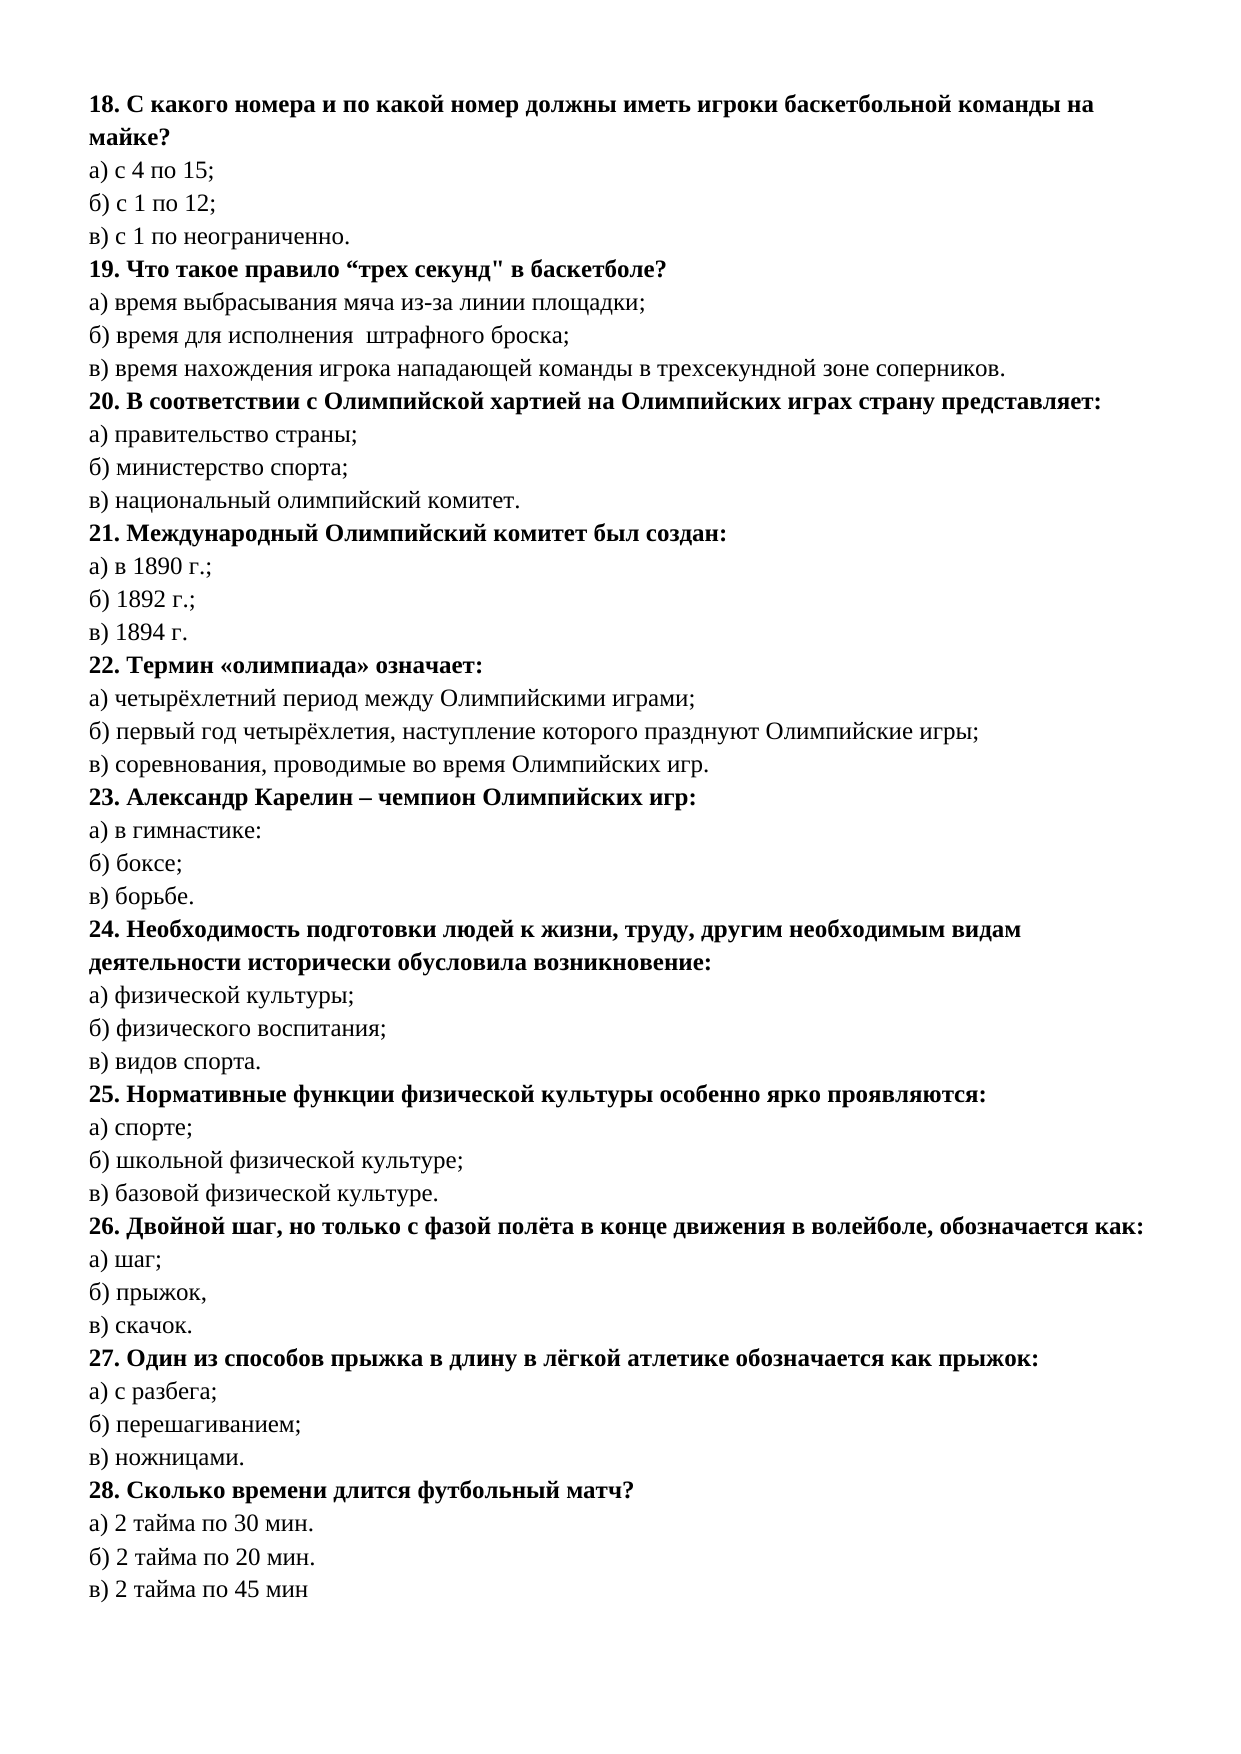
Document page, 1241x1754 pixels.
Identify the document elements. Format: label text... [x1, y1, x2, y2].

text б) 1892 г.; [89, 584, 1152, 613]
text а) правительство страны; [89, 419, 1152, 448]
text а) спорте; [89, 1112, 1152, 1141]
text а) шаг; [89, 1244, 1152, 1273]
text в) видов спорта. [89, 1046, 1152, 1075]
text а) 2 тайма по 30 мин. [89, 1508, 1152, 1537]
text а) четырёхлетний период между Олимпийскими играми; [89, 683, 1152, 712]
text 23. Александр Карелин – чемпион Олимпийских игр: [89, 782, 1152, 811]
text б) первый год четырёхлетия, наступление которого празднуют Олимпийские игры; [89, 716, 1152, 745]
text б) с 1 по 12; [89, 188, 1152, 216]
text а) время выбрасывания мяча из-за линии площадки; [89, 287, 1152, 316]
text б) 2 тайма по 20 мин. [89, 1542, 1152, 1570]
text в) время нахождения игрока нападающей команды в трехсекундной зоне соперников. [89, 353, 1152, 382]
text а) в гимнастике: [89, 815, 1152, 844]
text в) 1894 г. [89, 617, 1152, 646]
text б) школьной физической культуре; [89, 1145, 1152, 1174]
text 26. Двойной шаг, но только с фазой полёта в конце движения в волейболе, обозначается как: [89, 1211, 1152, 1240]
text б) перешагиванием; [89, 1409, 1152, 1438]
text 22. Термин «олимпиада» означает: [89, 650, 1152, 679]
text 20. В соответствии с Олимпийской хартией на Олимпийских играх страну представляет: [89, 386, 1152, 414]
text а) с 4 по 15; [89, 155, 1152, 183]
text 21. Международный Олимпийский комитет был создан: [89, 518, 1152, 547]
text а) с разбега; [89, 1376, 1152, 1405]
text а) в 1890 г.; [89, 551, 1152, 580]
text 25. Нормативные функции физической культуры особенно ярко проявляются: [89, 1079, 1152, 1108]
text а) физической культуры; [89, 980, 1152, 1009]
text в) базовой физической культуре. [89, 1178, 1152, 1207]
text 27. Один из способов прыжка в длину в лёгкой атлетике обозначается как прыжок: [89, 1343, 1152, 1372]
text в) с 1 по неограниченно. [89, 221, 1152, 249]
text в) национальный олимпийский комитет. [89, 485, 1152, 514]
text в) 2 тайма по 45 мин [89, 1574, 1152, 1603]
text 28. Сколько времени длится футбольный матч? [89, 1476, 1152, 1504]
text б) время для исполнения штрафного броска; [89, 320, 1152, 348]
text б) боксе; [89, 848, 1152, 877]
text б) прыжок, [89, 1277, 1152, 1306]
text в) соревнования, проводимые во время Олимпийских игр. [89, 749, 1152, 778]
text в) борьбе. [89, 881, 1152, 910]
text 18. С какого номера и по какой номер должны иметь игроки баскетбольной команды на майке? [89, 89, 1152, 150]
text 24. Необходимость подготовки людей к жизни, труду, другим необходимым видам деятельности исторически обусловила возникновение: [89, 914, 1152, 976]
text в) скачок. [89, 1310, 1152, 1339]
text б) физического воспитания; [89, 1013, 1152, 1042]
text 19. Что такое правило “трех секунд" в баскетболе? [89, 254, 1152, 282]
text б) министерство спорта; [89, 452, 1152, 481]
text в) ножницами. [89, 1442, 1152, 1471]
